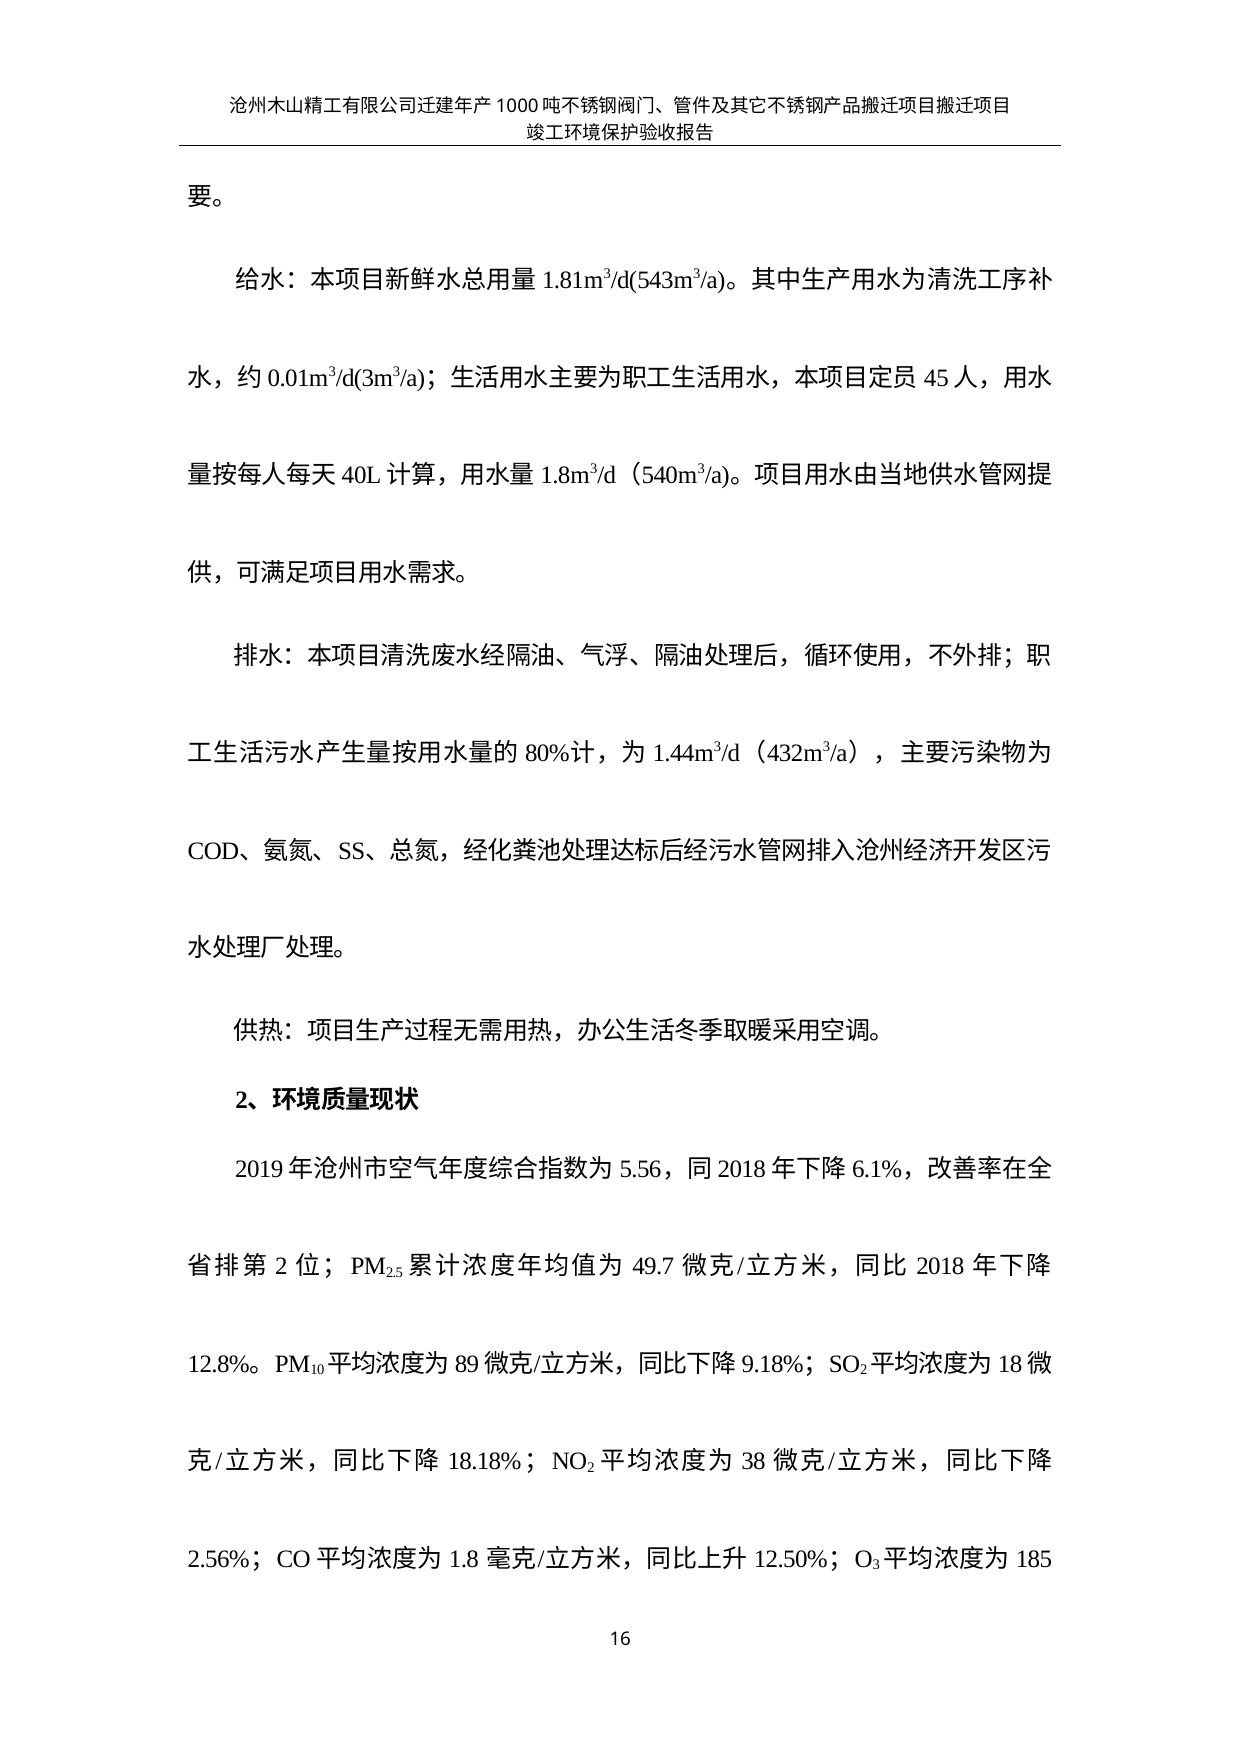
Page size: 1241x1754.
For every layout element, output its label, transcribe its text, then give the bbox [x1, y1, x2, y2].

text 给水：本项目新鲜水总用量1.81m3/d(543m3/a)。其中生产用水为清洗工序补水，约0.01m3/d(3m3/a)；生活用水主要为职工生活用水，本项目定员45人，用水量按每人每天40L计算，用水量1.8m3/d（540m3/a)。项目用水由当地供水管网提供，可满足项目用水需求。 [187, 245, 1053, 603]
text 供热：项目生产过程无需用热，办公生活冬季取暖采用空调。 [187, 996, 1053, 1061]
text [187, 1134, 1053, 1589]
text 排水：本项目清洗废水经隔油、气浮、隔油处理后，循环使用，不外排；职工生活污水产生量按用水量的80%计，为1.44m3/d（432m3/a），主要污染物为COD、氨氮、SS、总氮，经化粪池处理达标后经污水管网排入沧州经济开发区污水处理厂处理。 [187, 621, 1053, 978]
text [187, 162, 1053, 227]
text 2、环境质量现状 [187, 1079, 1053, 1116]
